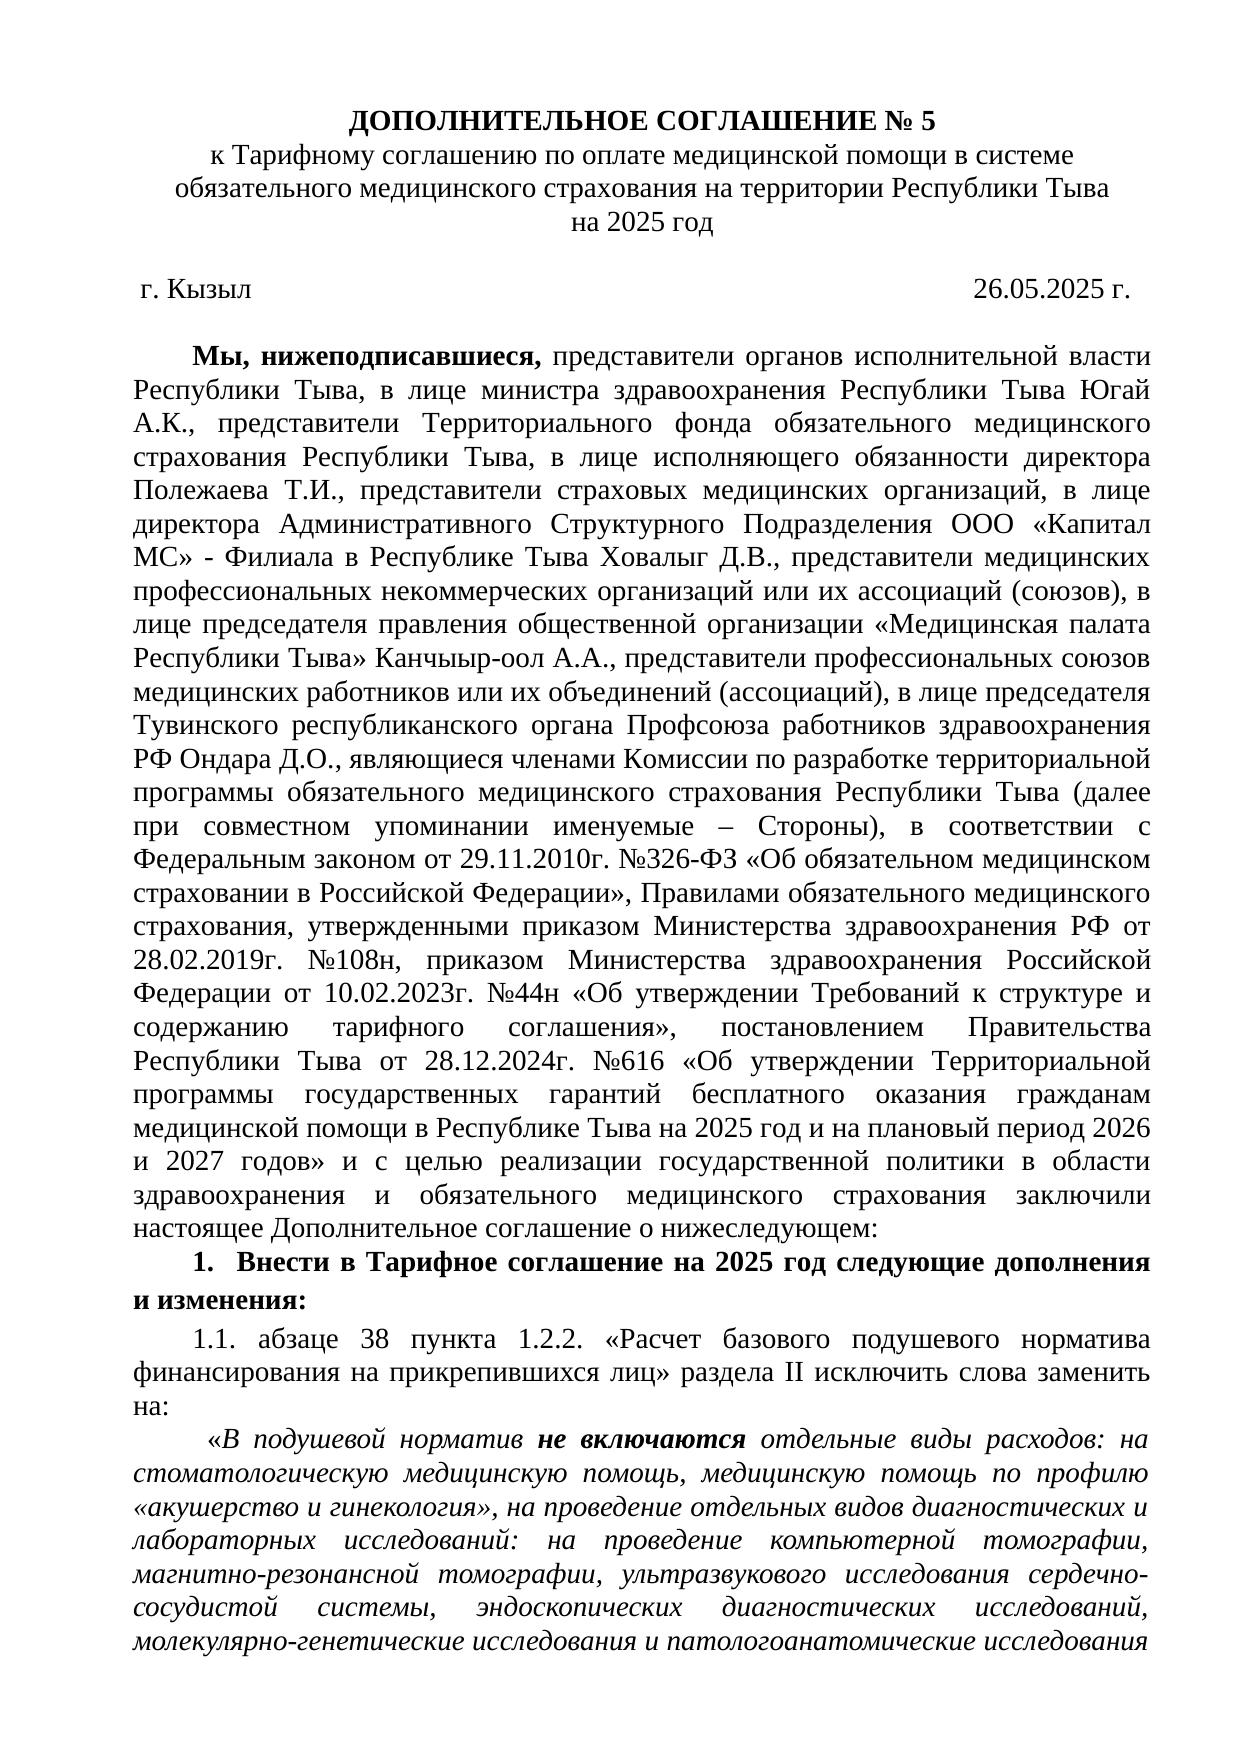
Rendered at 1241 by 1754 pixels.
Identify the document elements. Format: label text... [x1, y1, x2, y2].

list абзаце 38 пункта 1.2.2. «Расчет базового подушевого норматива финансирования на прикрепившихся лиц» раздела II исключить слова заменить на: [133, 1321, 1152, 1422]
text к Тарифному соглашению по оплате медицинской помощи в системе [133, 137, 1152, 171]
text г. Кызыл 26.05.2025 г. [133, 271, 1152, 305]
text обязательного медицинского страхования на территории Республики Тыва [133, 171, 1152, 204]
text Мы, нижеподписавшиеся, представители органов исполнительной власти Республики Тыва, в лице министра здравоохранения Республики Тыва Югай А.К., представители Территориального фонда обязательного медицинского страхования Республики Тыва, в лице исполняющего обязанности директора Полежаева Т.И., представители страховых медицинских организаций, в лице директора Административного Структурного Подразделения ООО «Капитал МС» - Филиала в Республике Тыва Ховалыг Д.В., представители медицинских профессиональных некоммерческих организаций или их ассоциаций (союзов), в лице председателя правления общественной организации «Медицинская палата Республики Тыва» Канчыыр-оол А.А., представители профессиональных союзов медицинских работников или их объединений (ассоциаций), в лице председателя Тувинского республиканского органа Профсоюза работников здравоохранения РФ Ондара Д.О., являющиеся членами Комиссии по разработке территориальной программы обязательного медицинского страхования Республики Тыва (далее при совместном упоминании именуемые – Стороны), в соответствии с Федеральным законом от 29.11.2010г. №326-ФЗ «Об обязательном медицинском страховании в Российской Федерации», Правилами обязательного медицинского страхования, утвержденными приказом Министерства здравоохранения РФ от 28.02.2019г. №108н, приказом Министерства здравоохранения Российской Федерации от 10.02.2023г. №44н «Об утверждении Требований к структуре и содержанию тарифного соглашения», постановлением Правительства Республики Тыва от 28.12.2024г. №616 «Об утверждении Территориальной программы государственных гарантий бесплатного оказания гражданам медицинской помощи в Республике Тыва на 2025 год и на плановый период 2026 и 2027 годов» и с целью реализации государственной политики в области здравоохранения и обязательного медицинского страхования заключили настоящее Дополнительное соглашение о нижеследующем: [133, 338, 1152, 1244]
text ДОПОЛНИТЕЛЬНОЕ СОГЛАШЕНИЕ № 5 [133, 103, 1152, 137]
text на 2025 год [133, 204, 1152, 238]
list Внести в Тарифное соглашение на 2025 год следующие дополнения и изменения: [133, 1244, 1152, 1316]
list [133, 1422, 1152, 1656]
